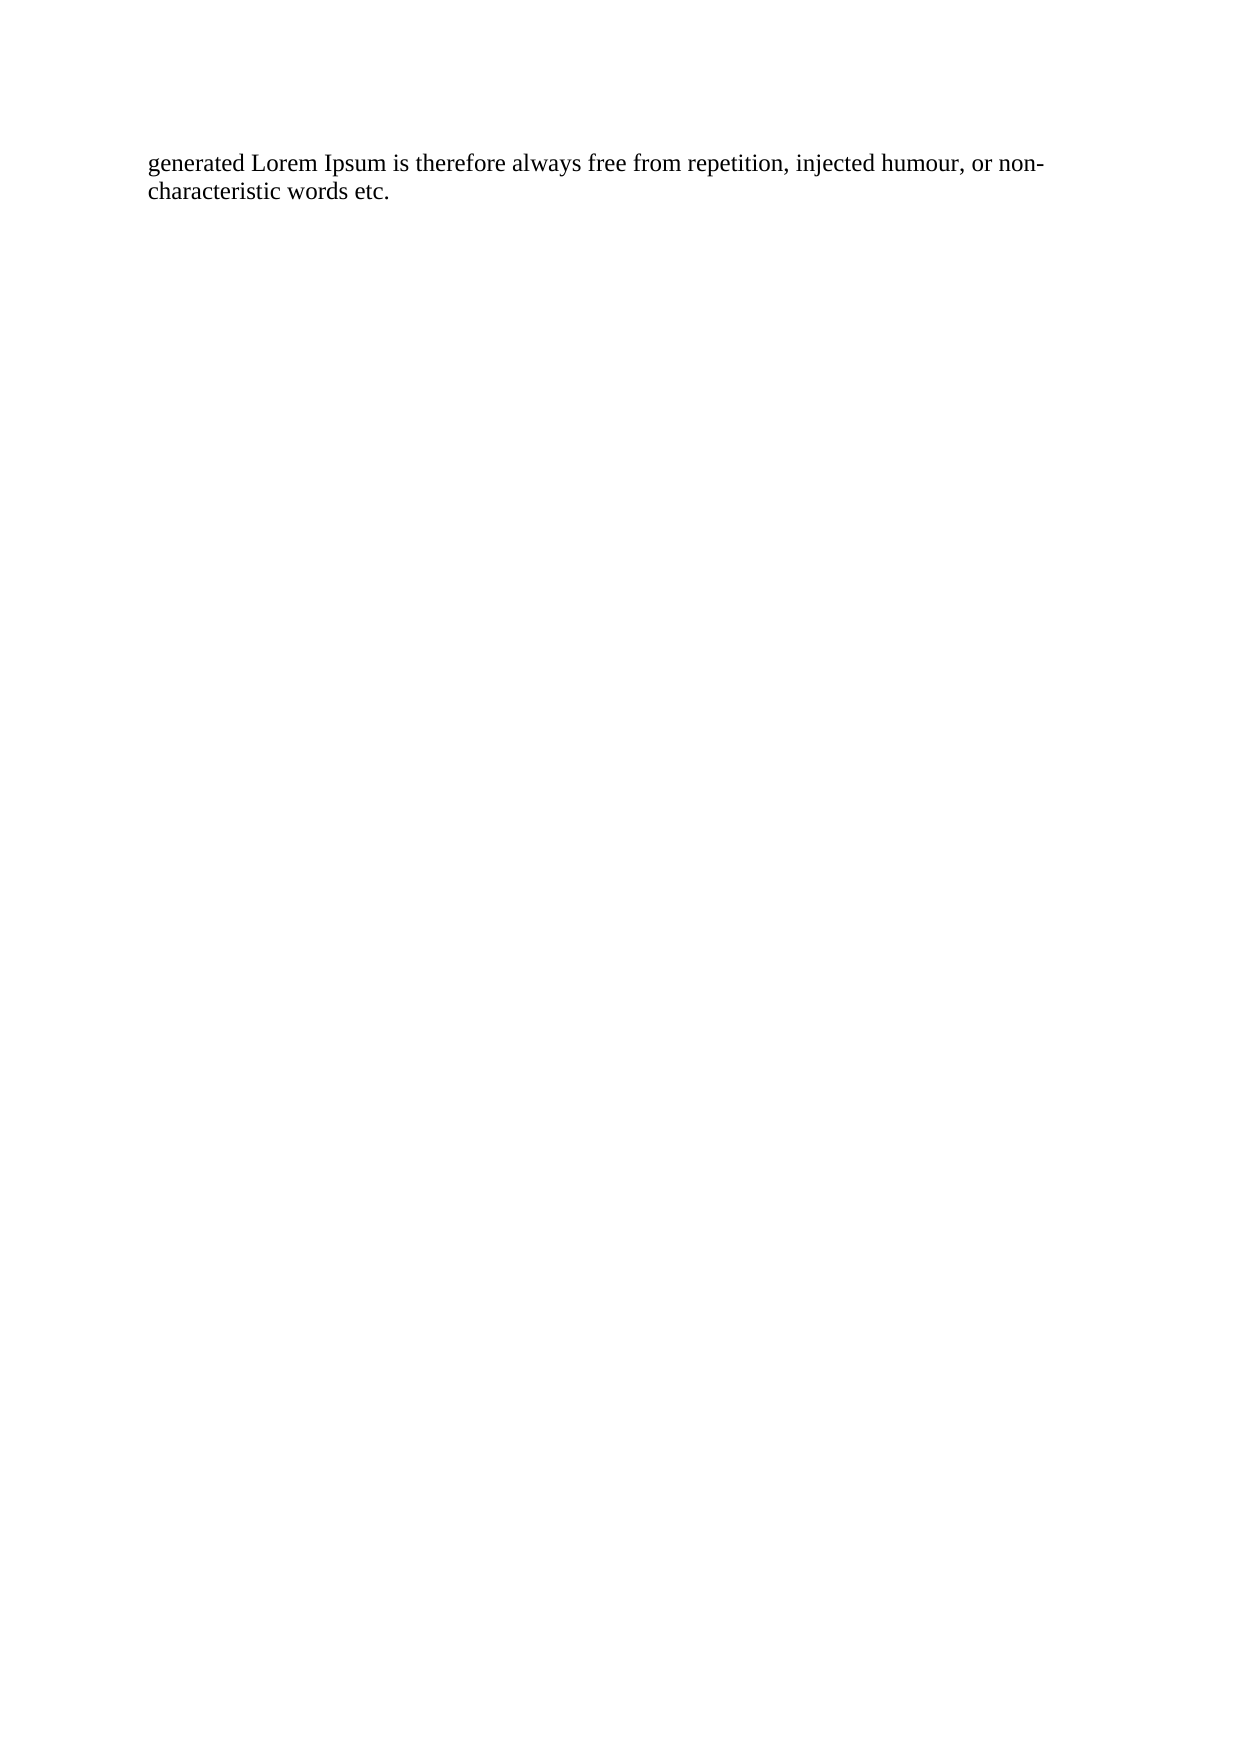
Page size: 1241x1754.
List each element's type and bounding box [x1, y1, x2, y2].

text [148, 148, 1093, 205]
